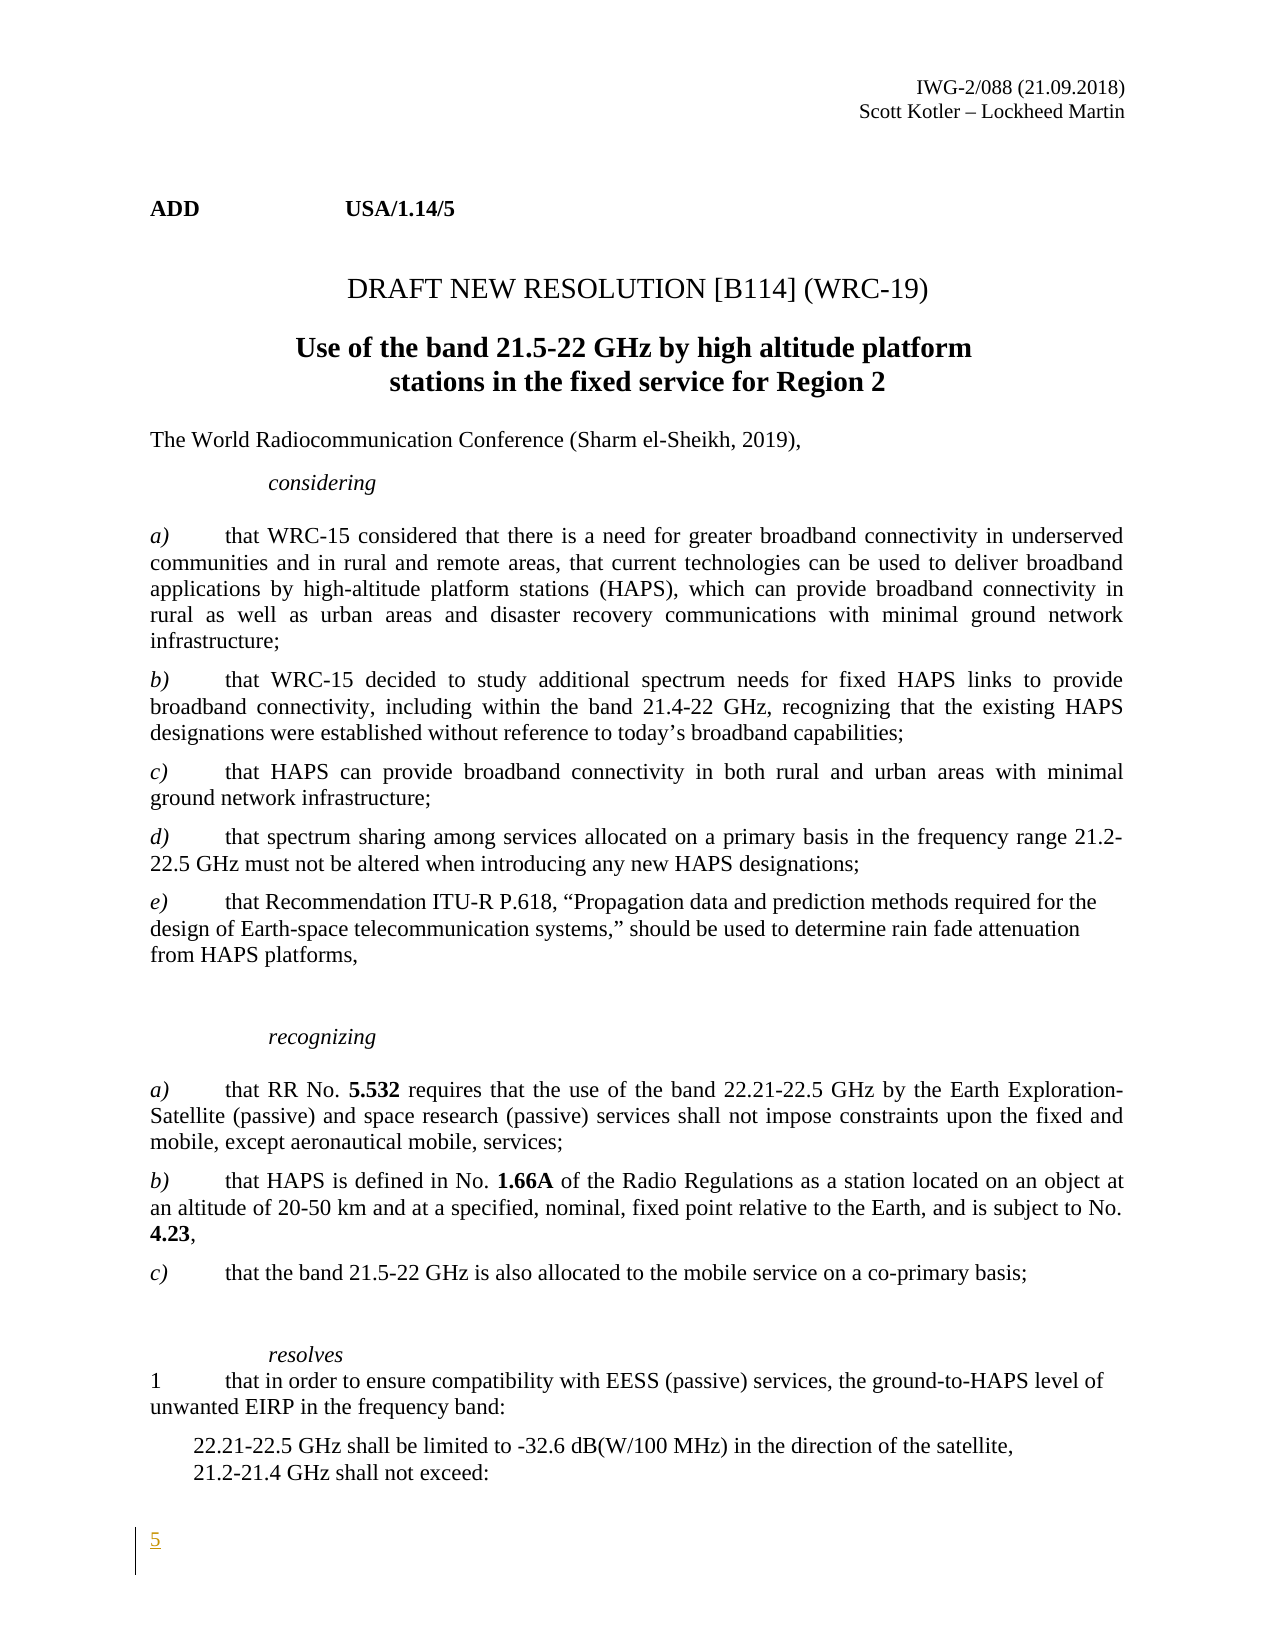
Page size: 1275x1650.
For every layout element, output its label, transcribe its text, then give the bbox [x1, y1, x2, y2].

text resolves [268, 1341, 1125, 1367]
text 21.2-21.4 GHz shall not exceed: [193, 1459, 1125, 1485]
text recognizing [268, 1023, 1125, 1049]
subtitle ADD USA/1.14/5 [150, 195, 1125, 222]
text 1 that in order to ensure compatibility with EESS (passive) services, the ground-to-HAPS level of unwanted EIRP in the frequency band: [150, 1367, 1125, 1420]
text c) that the band 21.5-22 GHz is also allocated to the mobile service on a co-primary basis; [150, 1259, 1125, 1285]
list d) that spectrum sharing among services allocated on a primary basis in the frequency range 21.2-22.5 GHz must not be altered when introducing any new HAPS designations; [150, 823, 1125, 876]
text DRAFT NEW RESOLUTION [B114] (WRC-19) [150, 272, 1125, 305]
text a) that RR No. 5.532 requires that the use of the band 22.21-22.5 GHz by the Earth Exploration-Satellite (passive) and space research (passive) services shall not impose constraints upon the fixed and mobile, except aeronautical mobile, services; [150, 1076, 1125, 1155]
list b) that WRC-15 decided to study additional spectrum needs for fixed HAPS links to provide broadband connectivity, including within the band 21.4-22 GHz, recognizing that the existing HAPS designations were established without reference to today’s broadband capabilities; [150, 666, 1125, 746]
list a) that WRC-15 considered that there is a need for greater broadband connectivity in underserved communities and in rural and remote areas, that current technologies can be used to deliver broadband applications by high-altitude platform stations (HAPS), which can provide broadband connectivity in rural as well as urban areas and disaster recovery communications with minimal ground network infrastructure; [150, 522, 1125, 654]
text e) that Recommendation ITU-R P.618, “Propagation data and prediction methods required for the design of Earth-space telecommunication systems,” should be used to determine rain fade attenuation from HAPS platforms, [150, 888, 1125, 967]
text 22.21-22.5 GHz shall be limited to -32.6 dB(W/100 MHz) in the direction of the satellite, [193, 1432, 1125, 1459]
text b) that HAPS is defined in No. 1.66A of the Radio Regulations as a station located on an object at an altitude of 20-50 km and at a specified, nominal, fixed point relative to the Earth, and is subject to No. 4.23, [150, 1167, 1125, 1246]
title The World Radiocommunication Conference (Sharm el-Sheikh, 2019), [150, 426, 1125, 453]
text considering [268, 469, 1125, 496]
list c) that HAPS can provide broadband connectivity in both rural and urban areas with minimal ground network infrastructure; [150, 758, 1125, 811]
title Use of the band 21.5-22 GHz by high altitude platform stations in the fixed service for Region 2 [150, 330, 1125, 397]
